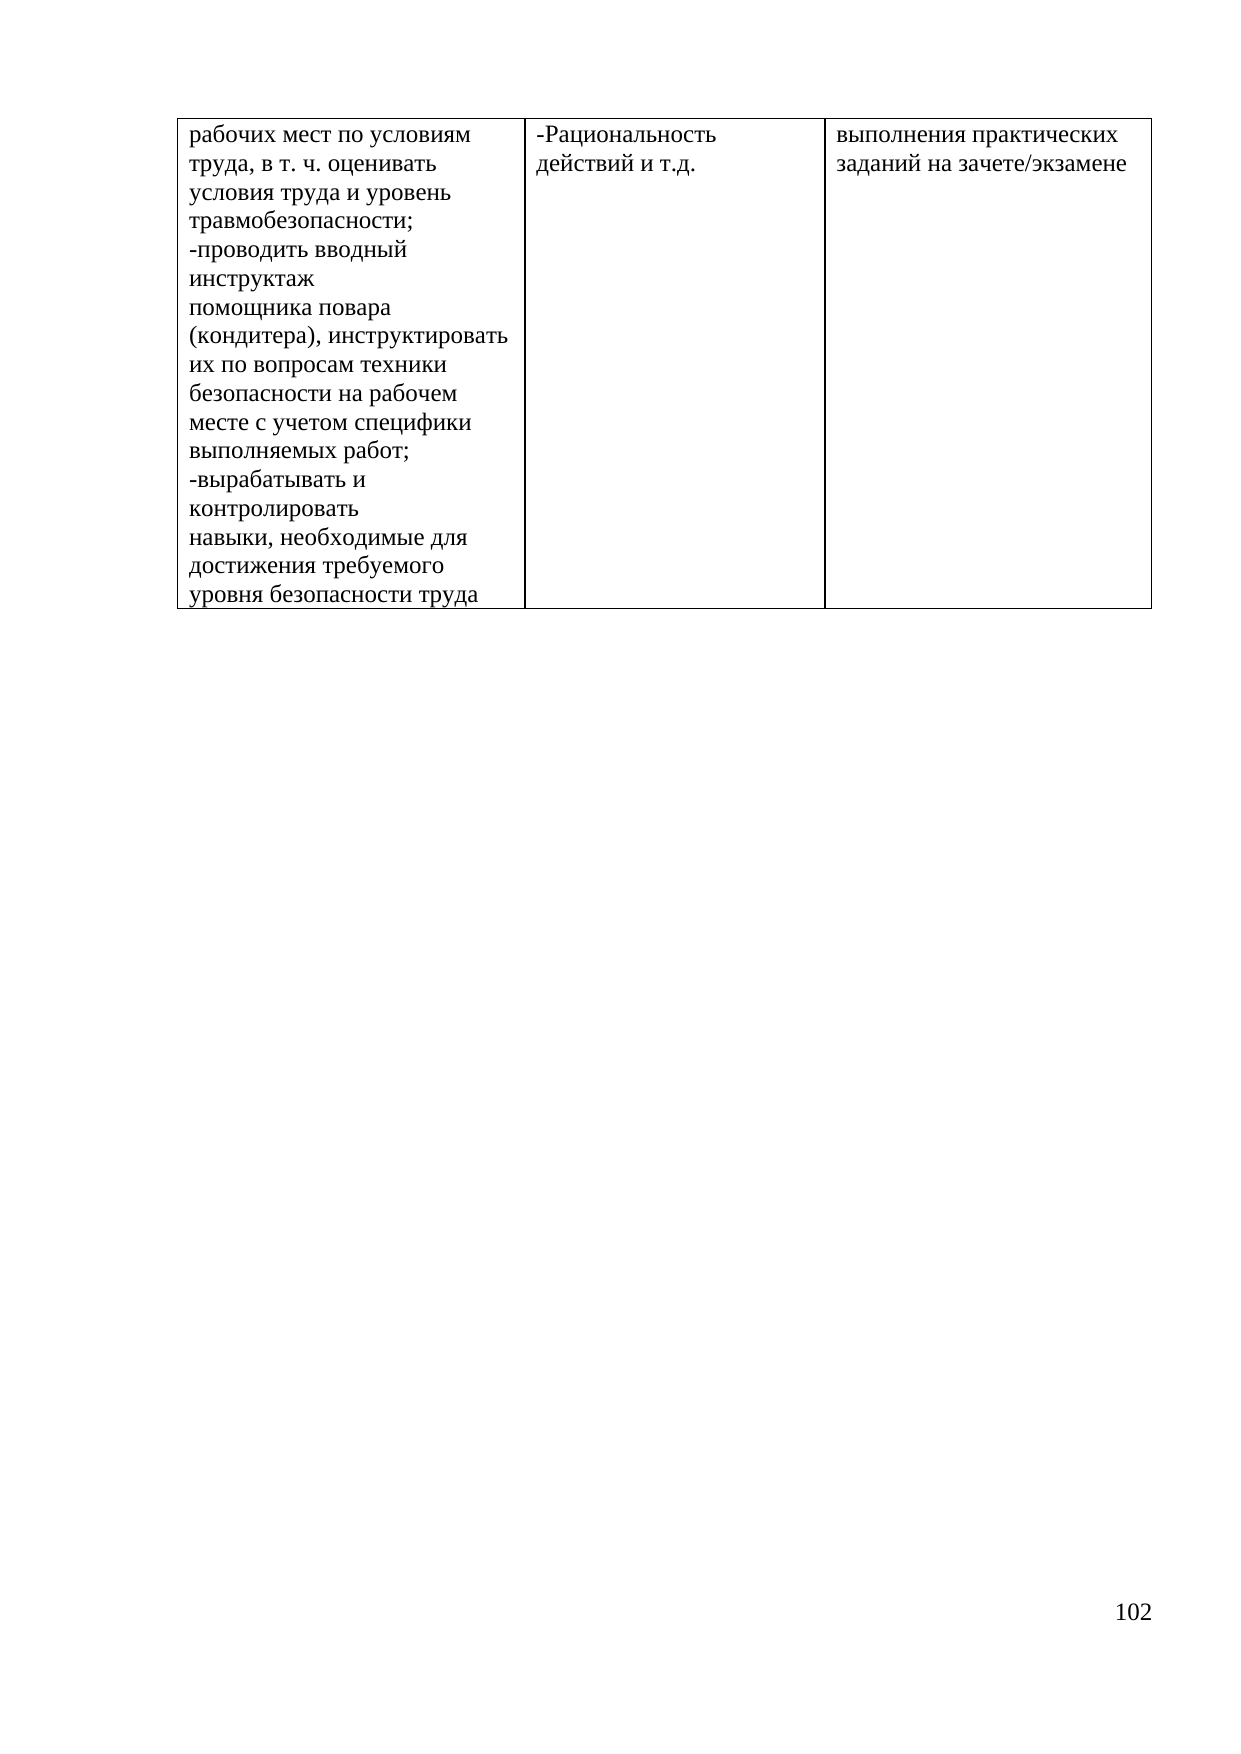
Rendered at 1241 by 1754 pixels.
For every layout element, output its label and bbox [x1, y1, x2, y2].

table_cell [178, 119, 524, 608]
table_cell [526, 119, 824, 608]
table_cell [826, 119, 1151, 608]
